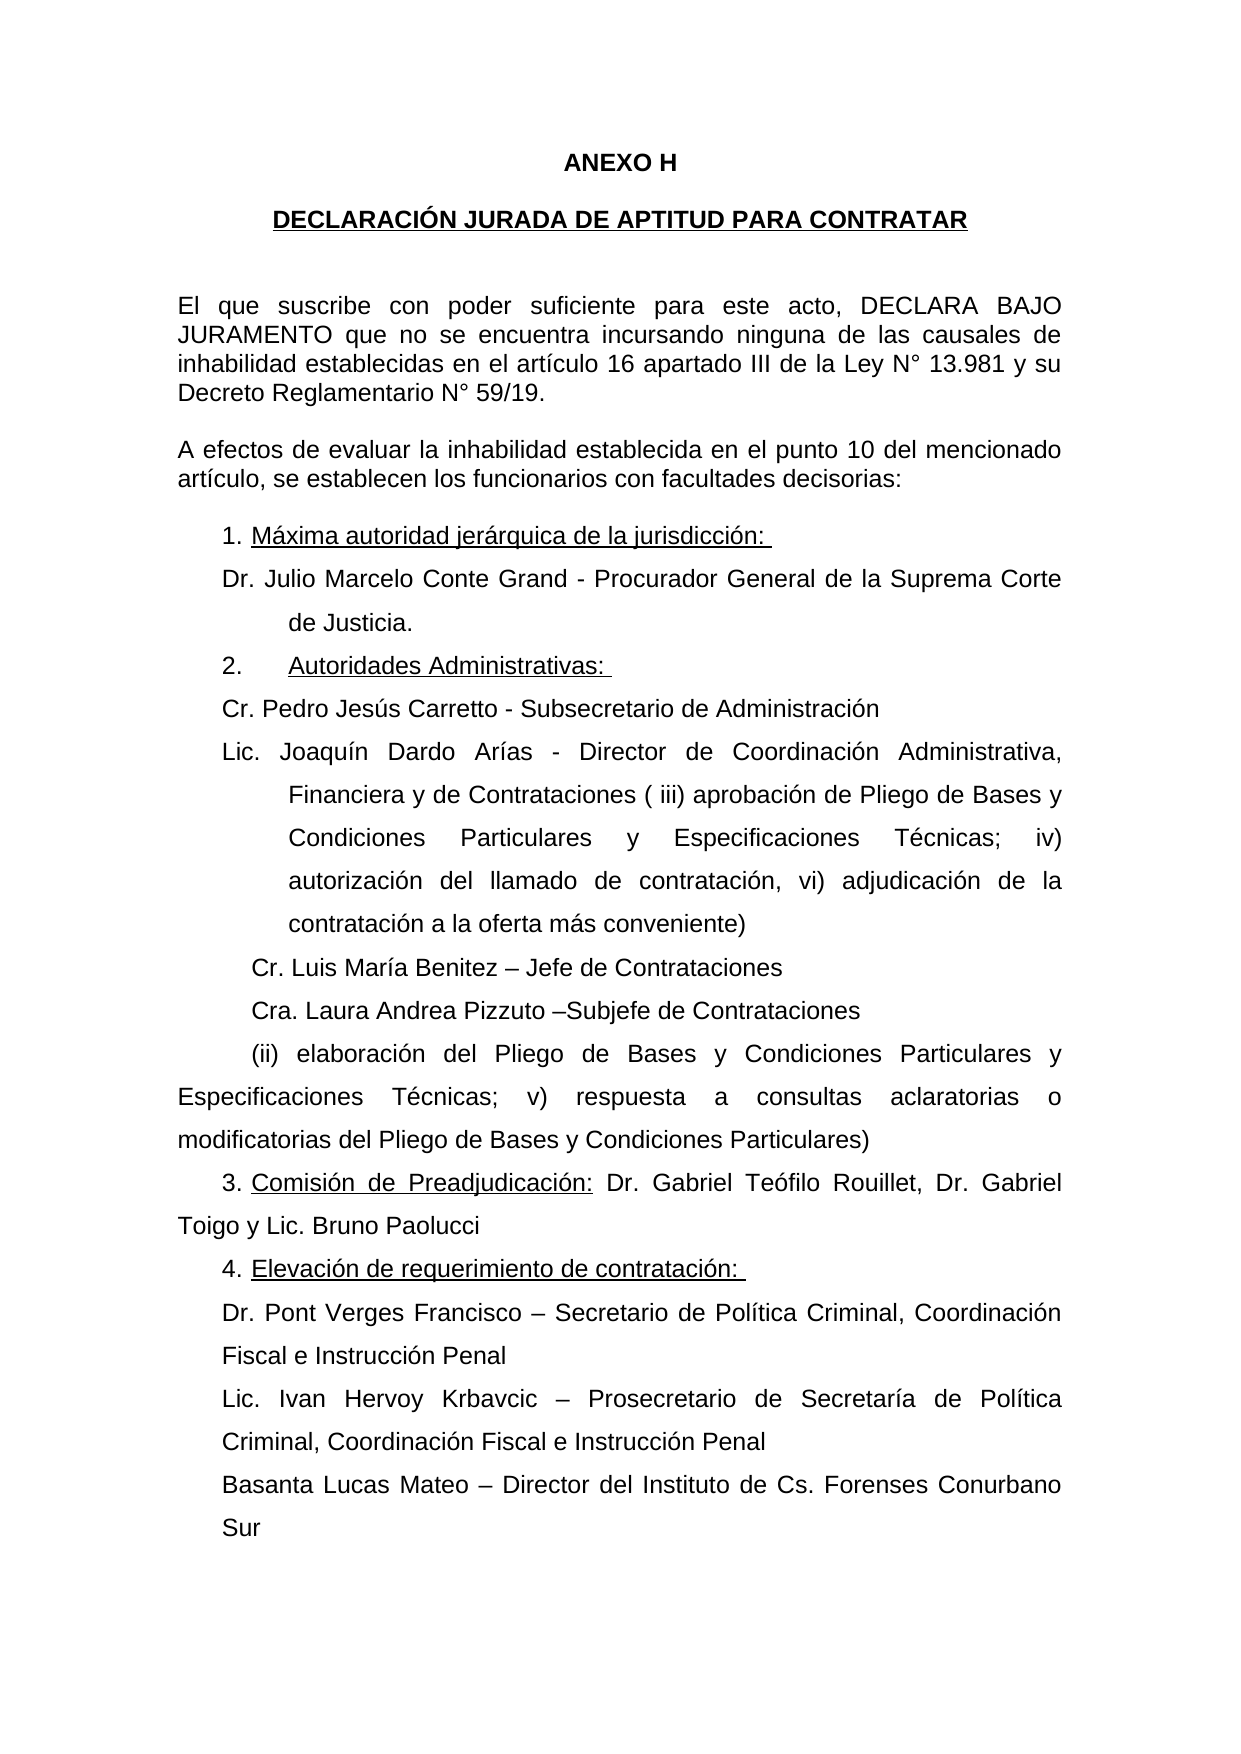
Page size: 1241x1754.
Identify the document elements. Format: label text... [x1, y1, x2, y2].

list Elevación de requerimiento de contratación: [177, 1254, 1063, 1283]
list Máxima autoridad jerárquica de la jurisdicción: [222, 521, 1063, 550]
list Comisión de Preadjudicación: Dr. Gabriel Teófilo Rouillet, Dr. Gabriel Toigo y Lic. Bruno Paolucci [177, 1168, 1063, 1240]
text Cr. Luis María Benitez – Jefe de Contrataciones [177, 953, 1063, 981]
list Dr. Pont Verges Francisco – Secretario de Política Criminal, Coordinación Fiscal e Instrucción Penal [222, 1298, 1063, 1369]
list Dr. Julio Marcelo Conte Grand - Procurador General de la Suprema Corte de Justicia. [222, 564, 1063, 636]
text (ii) elaboración del Pliego de Bases y Condiciones Particulares y Especificaciones Técnicas; v) respuesta a consultas aclaratorias o modificatorias del Pliego de Bases y Condiciones Particulares) [177, 1039, 1063, 1154]
list Lic. Joaquín Dardo Arías - Director de Coordinación Administrativa, Financiera y de Contrataciones ( iii) aprobación de Pliego de Bases y Condiciones Particulares y Especificaciones Técnicas; iv) autorización del llamado de contratación, vi) adjudicación de la contratación a la oferta más conveniente) [222, 737, 1063, 938]
text Cra. Laura Andrea Pizzuto –Subjefe de Contrataciones [177, 996, 1063, 1024]
list Cr. Pedro Jesús Carretto - Subsecretario de Administración [222, 694, 1063, 723]
text A efectos de evaluar la inhabilidad establecida en el punto 10 del mencionado artículo, se establecen los funcionarios con facultades decisorias: [177, 435, 1063, 493]
text El que suscribe con poder suficiente para este acto, DECLARA BAJO JURAMENTO que no se encuentra incursando ninguna de las causales de inhabilidad establecidas en el artículo 16 apartado III de la Ley N° 13.981 y su Decreto Reglamentario N° 59/19. [177, 291, 1063, 406]
text DECLARACIÓN JURADA DE APTITUD PARA CONTRATAR [177, 205, 1063, 234]
list Lic. Ivan Hervoy Krbavcic – Prosecretario de Secretaría de Política Criminal, Coordinación Fiscal e Instrucción Penal [222, 1384, 1063, 1456]
list Basanta Lucas Mateo – Director del Instituto de Cs. Forenses Conurbano Sur [222, 1470, 1063, 1542]
list Autoridades Administrativas: [222, 651, 1063, 679]
text ANEXO H [177, 148, 1063, 176]
